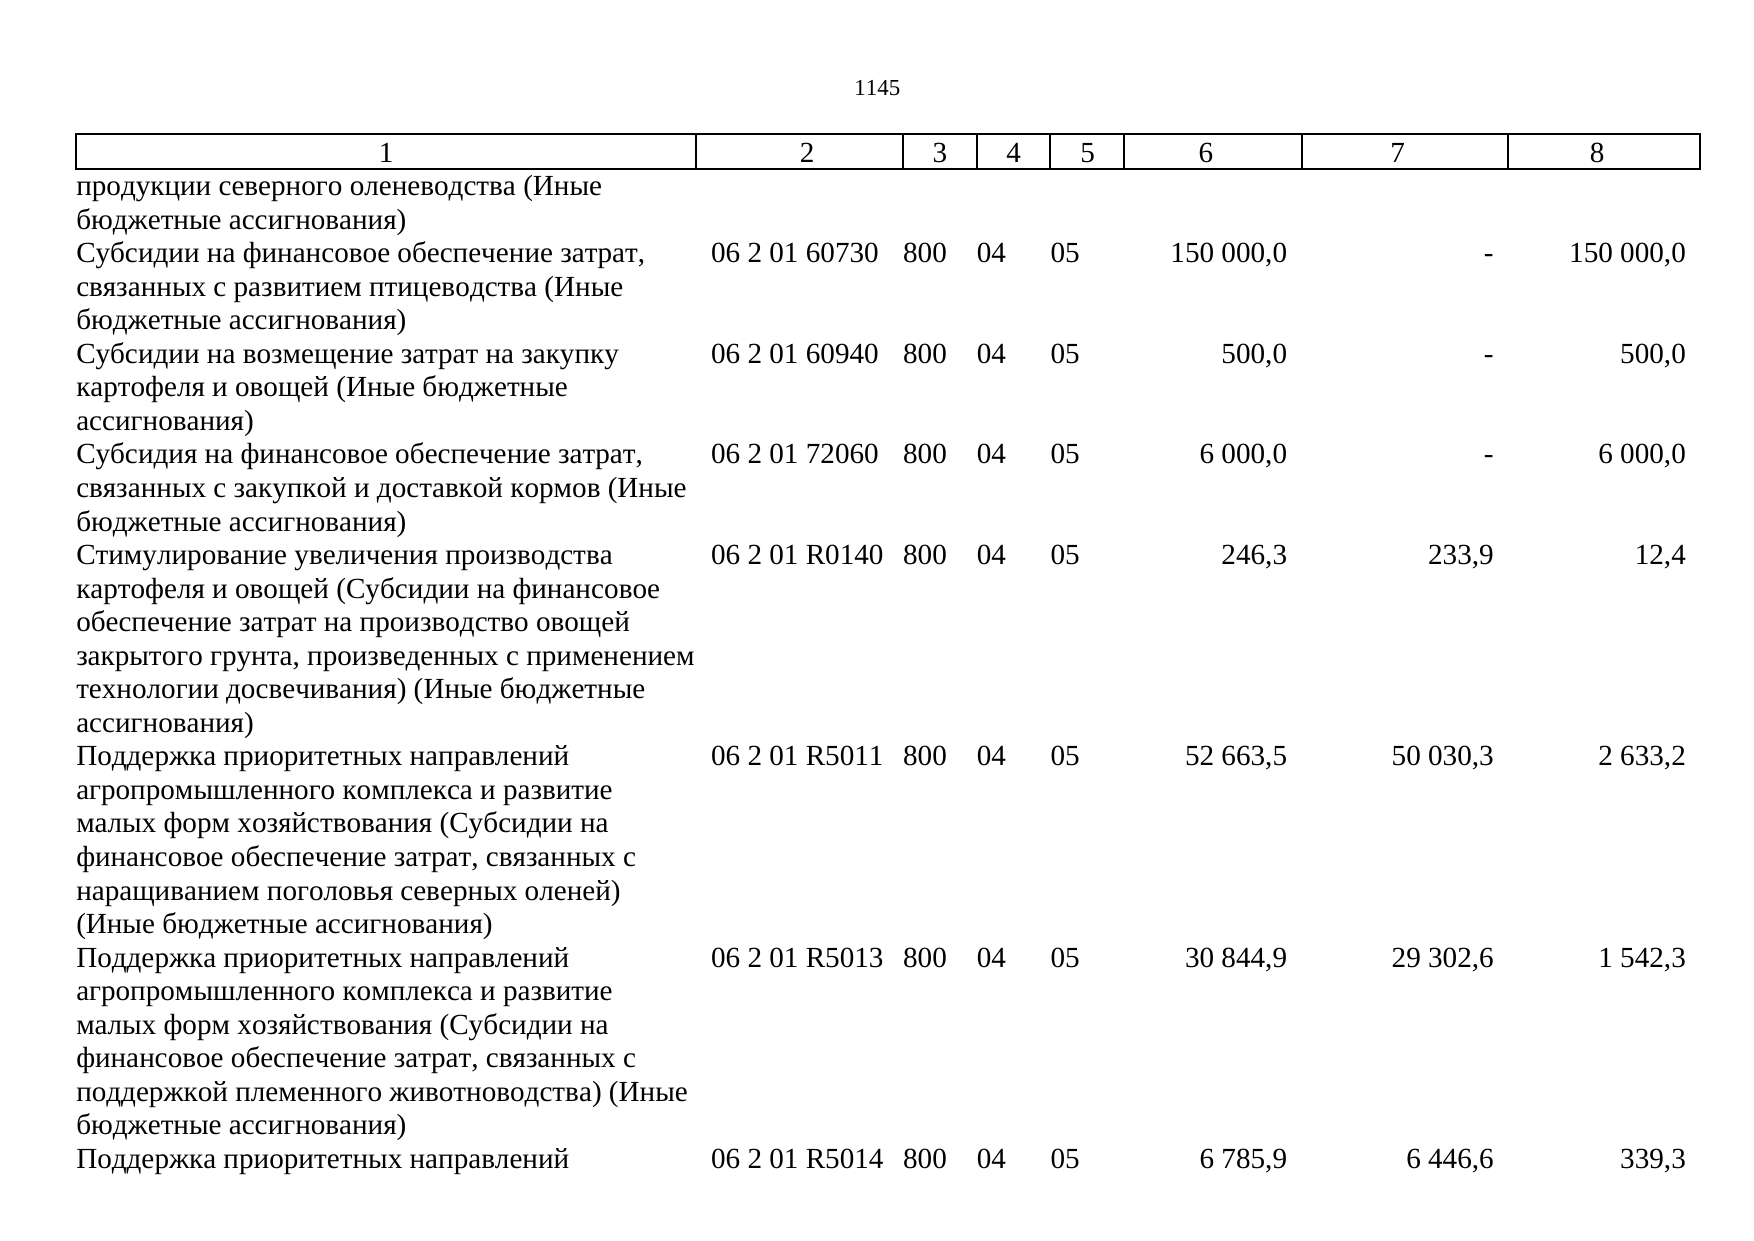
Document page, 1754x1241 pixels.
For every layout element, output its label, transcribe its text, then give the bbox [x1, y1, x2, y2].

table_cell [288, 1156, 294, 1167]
table_header 5 [1051, 135, 1123, 168]
table_header 7 [1303, 135, 1507, 168]
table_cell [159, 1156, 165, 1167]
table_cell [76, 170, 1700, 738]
table_header 2 [697, 135, 902, 168]
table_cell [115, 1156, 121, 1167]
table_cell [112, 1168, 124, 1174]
table_header 4 [978, 135, 1049, 168]
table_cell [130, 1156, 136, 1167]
table_header 6 [1125, 135, 1301, 168]
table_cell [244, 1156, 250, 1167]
table_header 3 [904, 135, 976, 168]
table_header 1 [77, 135, 695, 168]
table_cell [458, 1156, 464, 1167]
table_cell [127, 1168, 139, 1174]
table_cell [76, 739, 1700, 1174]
table_header 8 [1509, 135, 1699, 168]
